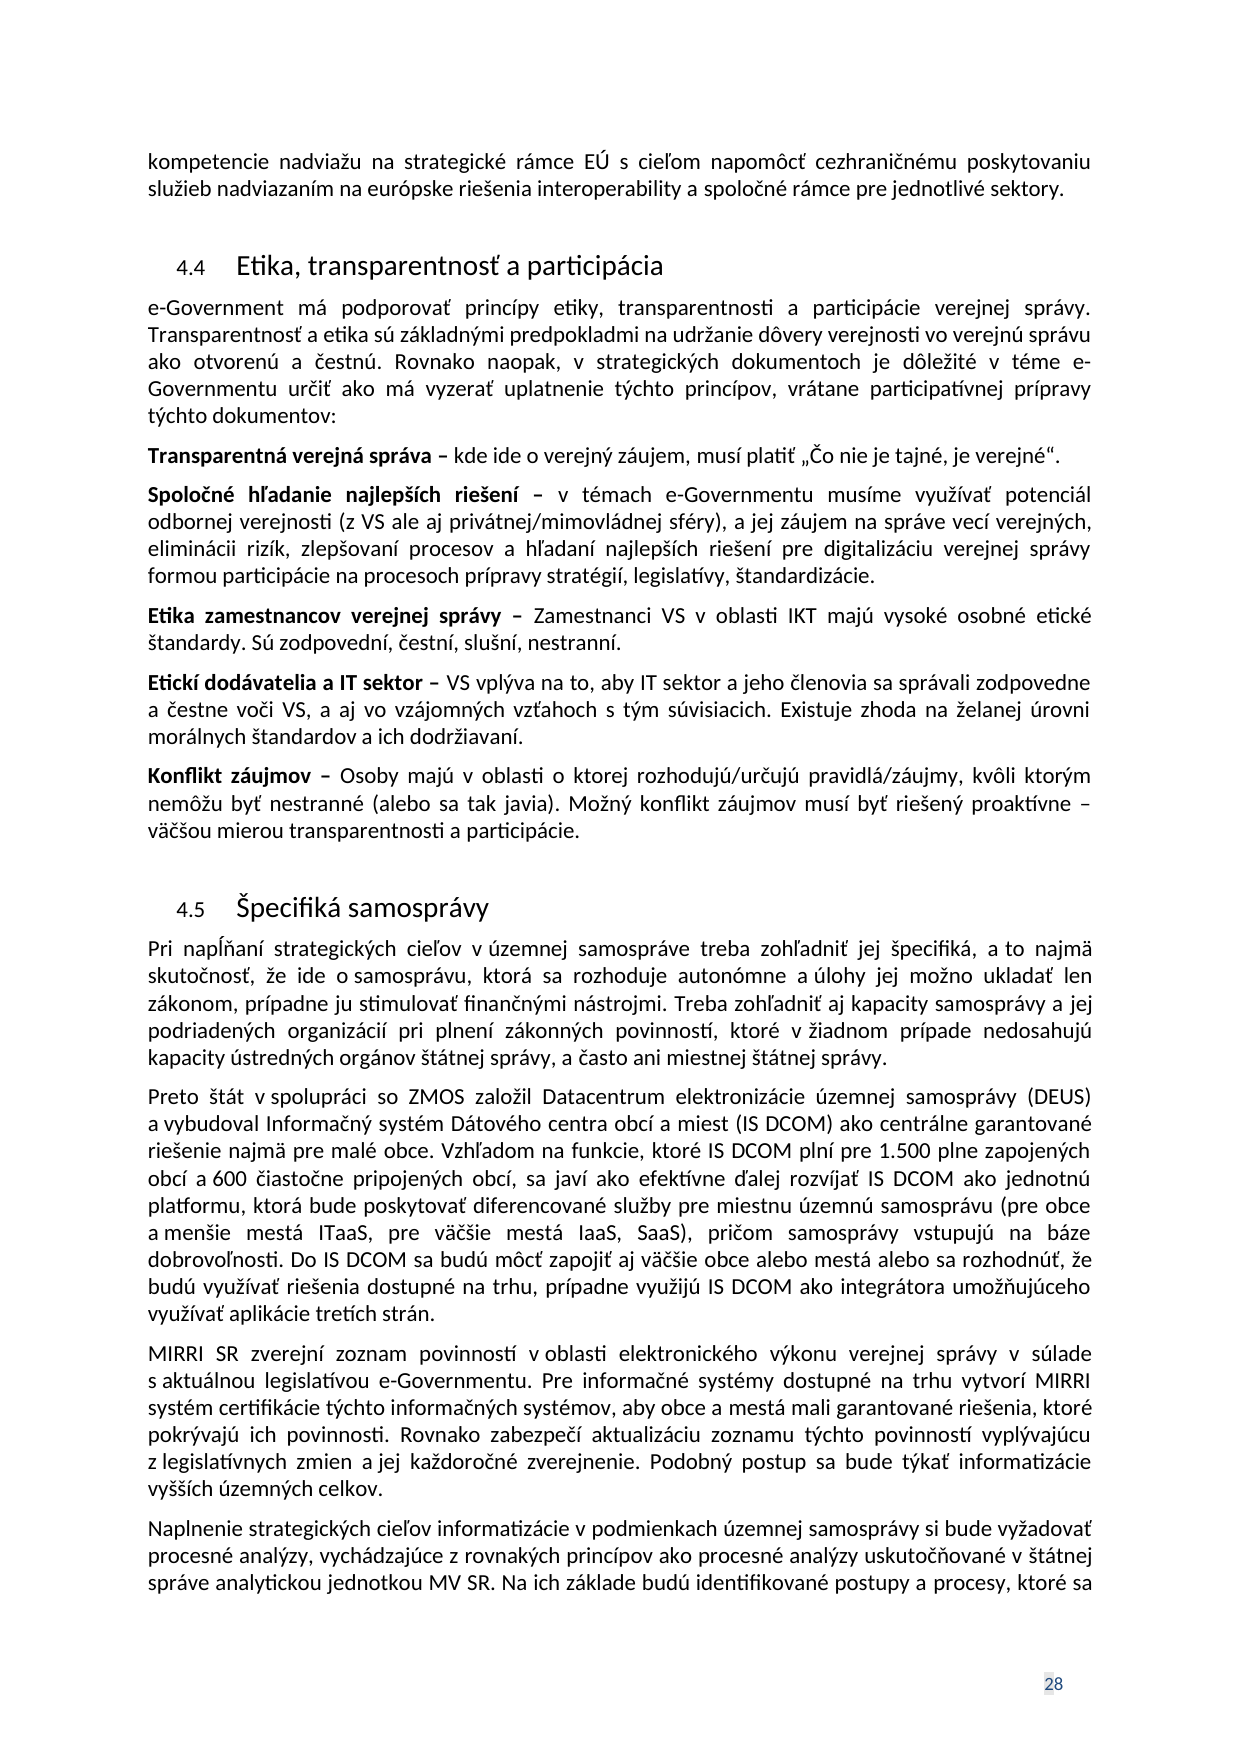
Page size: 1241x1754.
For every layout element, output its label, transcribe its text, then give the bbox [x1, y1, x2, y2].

text e-Government má podporovať princípy etiky, transparentnosti a participácie verejnej správy. Transparentnosť a etika sú základnými predpokladmi na udržanie dôvery verejnosti vo verejnú správu ako otvorenú a čestnú. Rovnako naopak, v strategických dokumentoch je dôležité v téme e-Governmentu určiť ako má vyzerať uplatnenie týchto princípov, vrátane participatívnej prípravy týchto dokumentov: [148, 293, 1093, 429]
subtitle Špecifiká samosprávy [176, 896, 1093, 923]
text Etickí dodávatelia a IT sektor – VS vplýva na to, aby IT sektor a jeho členovia sa správali zodpovedne a čestne voči VS, a aj vo vzájomných vzťahoch s tým súvisiacich. Existuje zhoda na želanej úrovni morálnych štandardov a ich dodržiavaní. [148, 668, 1093, 750]
text MIRRI SR zverejní zoznam povinností v oblasti elektronického výkonu verejnej správy v súlade s aktuálnou legislatívou e-Governmentu. Pre informačné systémy dostupné na trhu vytvorí MIRRI systém certifikácie týchto informačných systémov, aby obce a mestá mali garantované riešenia, ktoré pokrývajú ich povinnosti. Rovnako zabezpečí aktualizáciu zoznamu týchto povinností vyplývajúcu z legislatívnych zmien a jej každoročné zverejnenie. Podobný postup sa bude týkať informatizácie vyšších územných celkov. [148, 1339, 1093, 1502]
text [148, 148, 1093, 202]
text Etika zamestnancov verejnej správy – Zamestnanci VS v oblasti IKT majú vysoké osobné etické štandardy. Sú zodpovední, čestní, slušní, nestranní. [148, 602, 1093, 656]
text Konflikt záujmov – Osoby majú v oblasti o ktorej rozhodujú/určujú pravidlá/záujmy, kvôli ktorým nemôžu byť nestranné (alebo sa tak javia). Možný konflikt záujmov musí byť riešený proaktívne – väčšou mierou transparentnosti a participácie. [148, 762, 1093, 843]
subtitle Etika, transparentnosť a participácia [176, 254, 1093, 281]
text Pri napĺňaní strategických cieľov v územnej samospráve treba zohľadniť jej špecifiká, a to najmä skutočnosť, že ide o samosprávu, ktorá sa rozhoduje autonómne a úlohy jej možno ukladať len zákonom, prípadne ju stimulovať finančnými nástrojmi. Treba zohľadniť aj kapacity samosprávy a jej podriadených organizácií pri plnení zákonných povinností, ktoré v žiadnom prípade nedosahujú kapacity ústredných orgánov štátnej správy, a často ani miestnej štátnej správy. [148, 935, 1093, 1071]
text Preto štát v spolupráci so ZMOS založil Datacentrum elektronizácie územnej samosprávy (DEUS) a vybudoval Informačný systém Dátového centra obcí a miest (IS DCOM) ako centrálne garantované riešenie najmä pre malé obce. Vzhľadom na funkcie, ktoré IS DCOM plní pre 1.500 plne zapojených obcí a 600 čiastočne pripojených obcí, sa javí ako efektívne ďalej rozvíjať IS DCOM ako jednotnú platformu, ktorá bude poskytovať diferencované služby pre miestnu územnú samosprávu (pre obce a menšie mestá ITaaS, pre väčšie mestá IaaS, SaaS), pričom samosprávy vstupujú na báze dobrovoľnosti. Do IS DCOM sa budú môcť zapojiť aj väčšie obce alebo mestá alebo sa rozhodnúť, že budú využívať riešenia dostupné na trhu, prípadne využijú IS DCOM ako integrátora umožňujúceho využívať aplikácie tretích strán. [148, 1083, 1093, 1327]
text Spoločné hľadanie najlepších riešení – v témach e-Governmentu musíme využívať potenciál odbornej verejnosti (z VS ale aj privátnej/mimovládnej sféry), a jej záujem na správe vecí verejných, eliminácii rizík, zlepšovaní procesov a hľadaní najlepších riešení pre digitalizáciu verejnej správy formou participácie na procesoch prípravy stratégií, legislatívy, štandardizácie. [148, 481, 1093, 589]
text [148, 1514, 1093, 1596]
text Transparentná verejná správa – kde ide o verejný záujem, musí platiť „Čo nie je tajné, je verejné“. [148, 441, 1093, 468]
